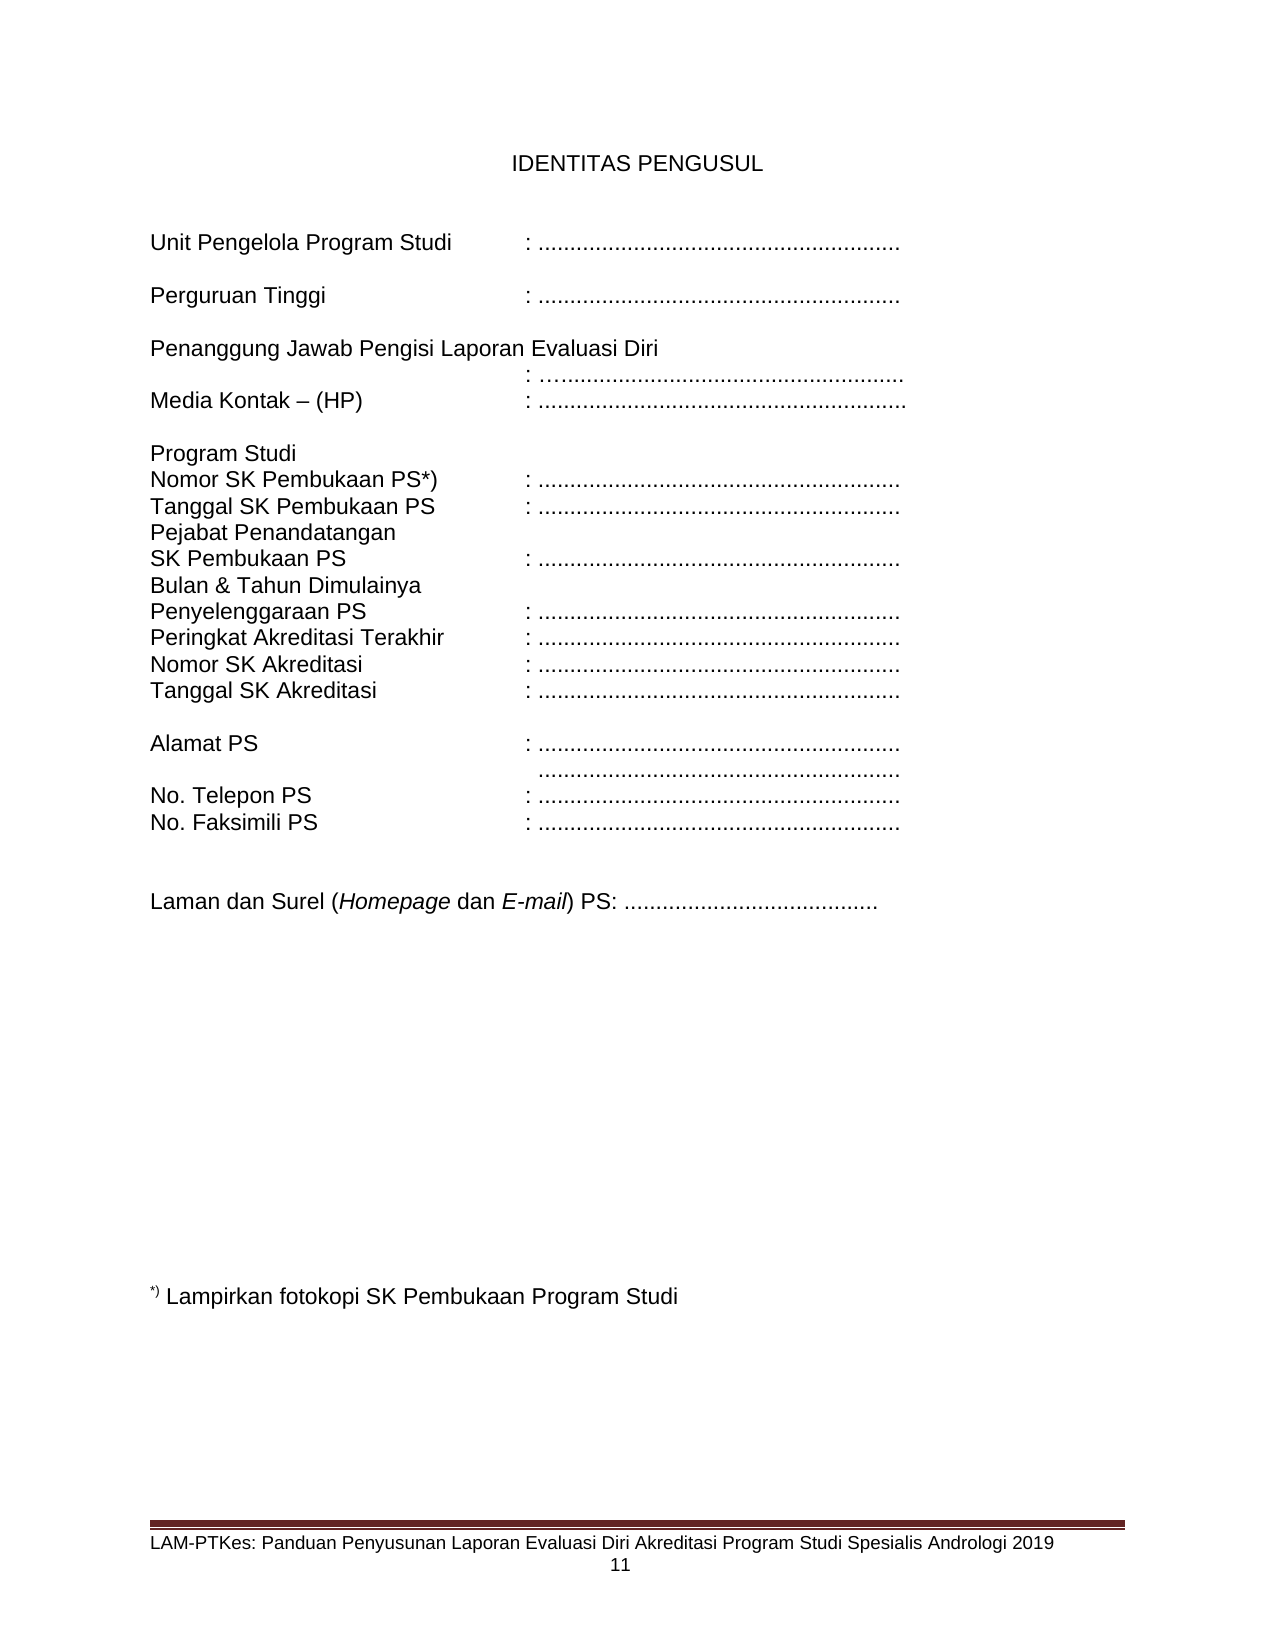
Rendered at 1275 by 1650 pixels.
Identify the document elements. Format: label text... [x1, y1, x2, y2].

text Unit Pengelola Program Studi : ......................................................... [150, 229, 1125, 255]
text Media Kontak – (HP) : .......................................................... [150, 387, 1125, 413]
text Peringkat Akreditasi Terakhir : ......................................................... [150, 624, 1125, 651]
text Tanggal SK Akreditasi : ......................................................... [150, 677, 1125, 703]
text Program Studi [150, 440, 1125, 466]
text Tanggal SK Pembukaan PS : ......................................................... [150, 493, 1125, 519]
text Perguruan Tinggi : ......................................................... [150, 282, 1125, 308]
text : …...................................................... [150, 361, 1125, 387]
text Pejabat Penandatangan [150, 519, 1125, 545]
text Bulan & Tahun Dimulainya [150, 572, 1125, 598]
text Penanggung Jawab Pengisi Laporan Evaluasi Diri [150, 334, 1125, 361]
text Alamat PS : ......................................................... [150, 730, 1125, 756]
text IDENTITAS PENGUSUL [150, 150, 1125, 176]
text No. Faksimili PS : ......................................................... [150, 809, 1125, 835]
text ......................................................... [150, 756, 1125, 782]
text Penyelenggaraan PS : ......................................................... [150, 598, 1125, 624]
text SK Pembukaan PS : ......................................................... [150, 545, 1125, 572]
text Laman dan Surel (Homepage dan E-mail) PS: ........................................ [150, 888, 1125, 914]
text *) Lampirkan fotokopi SK Pembukaan Program Studi [150, 1283, 1125, 1309]
text Nomor SK Akreditasi : ......................................................... [150, 651, 1125, 677]
text No. Telepon PS : ......................................................... [150, 782, 1125, 809]
text Nomor SK Pembukaan PS*) : ......................................................... [150, 466, 1125, 493]
